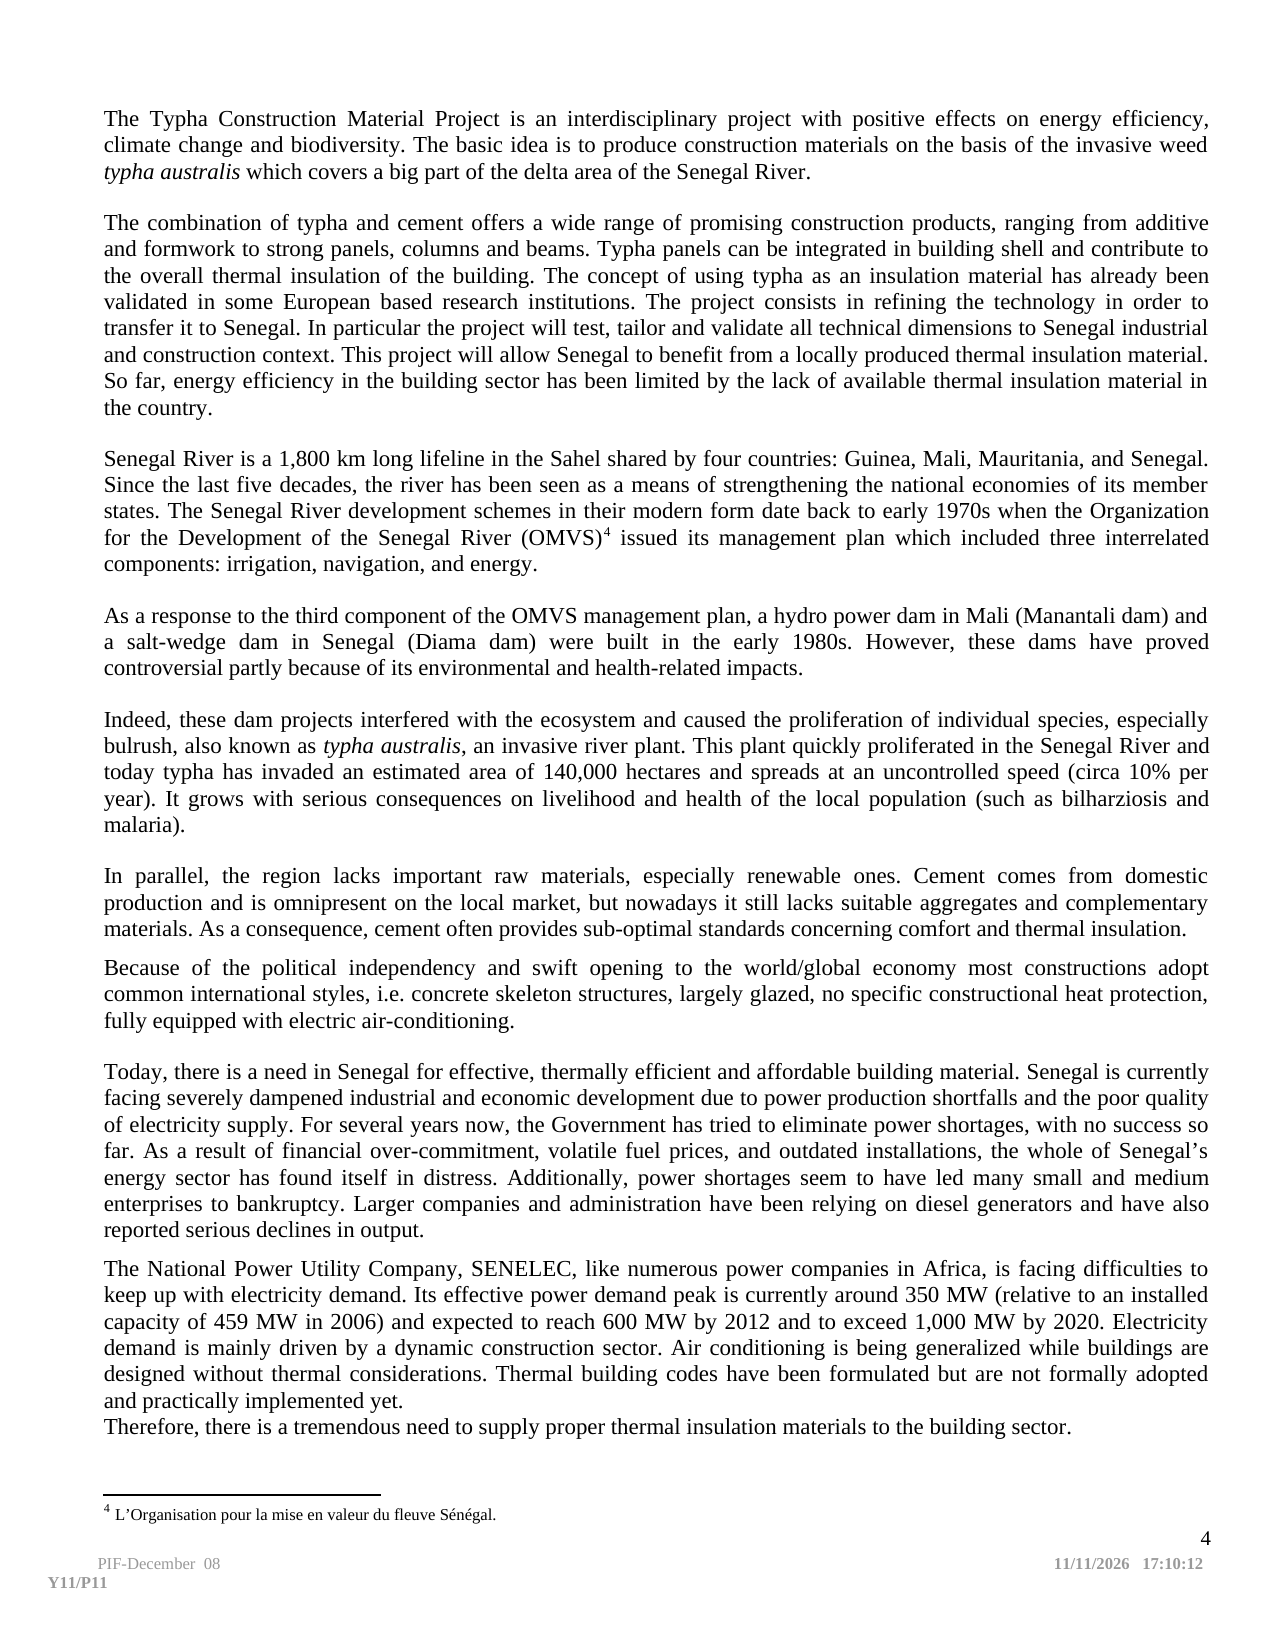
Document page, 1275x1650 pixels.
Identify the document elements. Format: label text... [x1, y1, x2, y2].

text The combination of typha and cement offers a wide range of promising construction products, ranging from additive and formwork to strong panels, columns and beams. Typha panels can be integrated in building shell and contribute to the overall thermal insulation of the building. The concept of using typha as an insulation material has already been validated in some European based research institutions. The project consists in refining the technology in order to transfer it to Senegal. In particular the project will test, tailor and validate all technical dimensions to Senegal industrial and construction context. This project will allow Senegal to benefit from a locally produced thermal insulation material. So far, energy efficiency in the building sector has been limited by the lack of available thermal insulation material in the country. [103, 209, 1211, 420]
text Because of the political independency and swift opening to the world/global economy most constructions adopt common international styles, i.e. concrete skeleton structures, largely glazed, no specific constructional heat protection, fully equipped with electric air-conditioning. [103, 954, 1211, 1033]
text In parallel, the region lacks important raw materials, especially renewable ones. Cement comes from domestic production and is omnipresent on the local market, but nowadays it still lacks suitable aggregates and complementary materials. As a consequence, cement often provides sub-optimal standards concerning comfort and thermal insulation. [103, 862, 1211, 942]
text Senegal River is a 1,800 km long lifeline in the Sahel shared by four countries: Guinea, Mali, Mauritania, and Senegal. Since the last five decades, the river has been seen as a means of strengthening the national economies of its member states. The Senegal River development schemes in their modern form date back to early 1970s when the Organization for the Development of the Senegal River (OMVS) issued its management plan which included three interrelated components: irrigation, navigation, and energy. [103, 445, 1211, 577]
text As a response to the third component of the OMVS management plan, a hydro power dam in Mali (Manantali dam) and a salt-wedge dam in Senegal (Diama dam) were built in the early 1980s. However, these dams have proved controversial partly because of its environmental and health-related impacts. [103, 602, 1211, 681]
text Indeed, these dam projects interfered with the ecosystem and caused the proliferation of individual species, especially bulrush, also known as typha australis, an invasive river plant. This plant quickly proliferated in the Senegal River and today typha has invaded an estimated area of 140,000 hectares and spreads at an uncontrolled speed (circa 10% per year). It grows with serious consequences on livelihood and health of the local population (such as bilharziosis and malaria). [103, 706, 1211, 837]
text Today, there is a need in Senegal for effective, thermally efficient and affordable building material. Senegal is currently facing severely dampened industrial and economic development due to power production shortfalls and the poor quality of electricity supply. For several years now, the Government has tried to eliminate power shortages, with no success so far. As a result of financial over-commitment, volatile fuel prices, and outdated installations, the whole of Senegal’s energy sector has found itself in distress. Additionally, power shortages seem to have led many small and medium enterprises to bankruptcy. Larger companies and administration have been relying on diesel generators and have also reported serious declines in output. [103, 1058, 1211, 1243]
text The National Power Utility Company, SENELEC, like numerous power companies in Africa, is facing difficulties to keep up with electricity demand. Its effective power demand peak is currently around 350 MW (relative to an installed capacity of 459 MW in 2006) and expected to reach 600 MW by 2012 and to exceed 1,000 MW by 2020. Electricity demand is mainly driven by a dynamic construction sector. Air conditioning is being generalized while buildings are designed without thermal considerations. Thermal building codes have been formulated but are not formally adopted and practically implemented yet. [103, 1255, 1211, 1413]
text Therefore, there is a tremendous need to supply proper thermal insulation materials to the building sector. [103, 1413, 1211, 1439]
text The Typha Construction Material Project is an interdisciplinary project with positive effects on energy efficiency, climate change and biodiversity. The basic idea is to produce construction materials on the basis of the invasive weed typha australis which covers a big part of the delta area of the Senegal River. [103, 105, 1211, 184]
